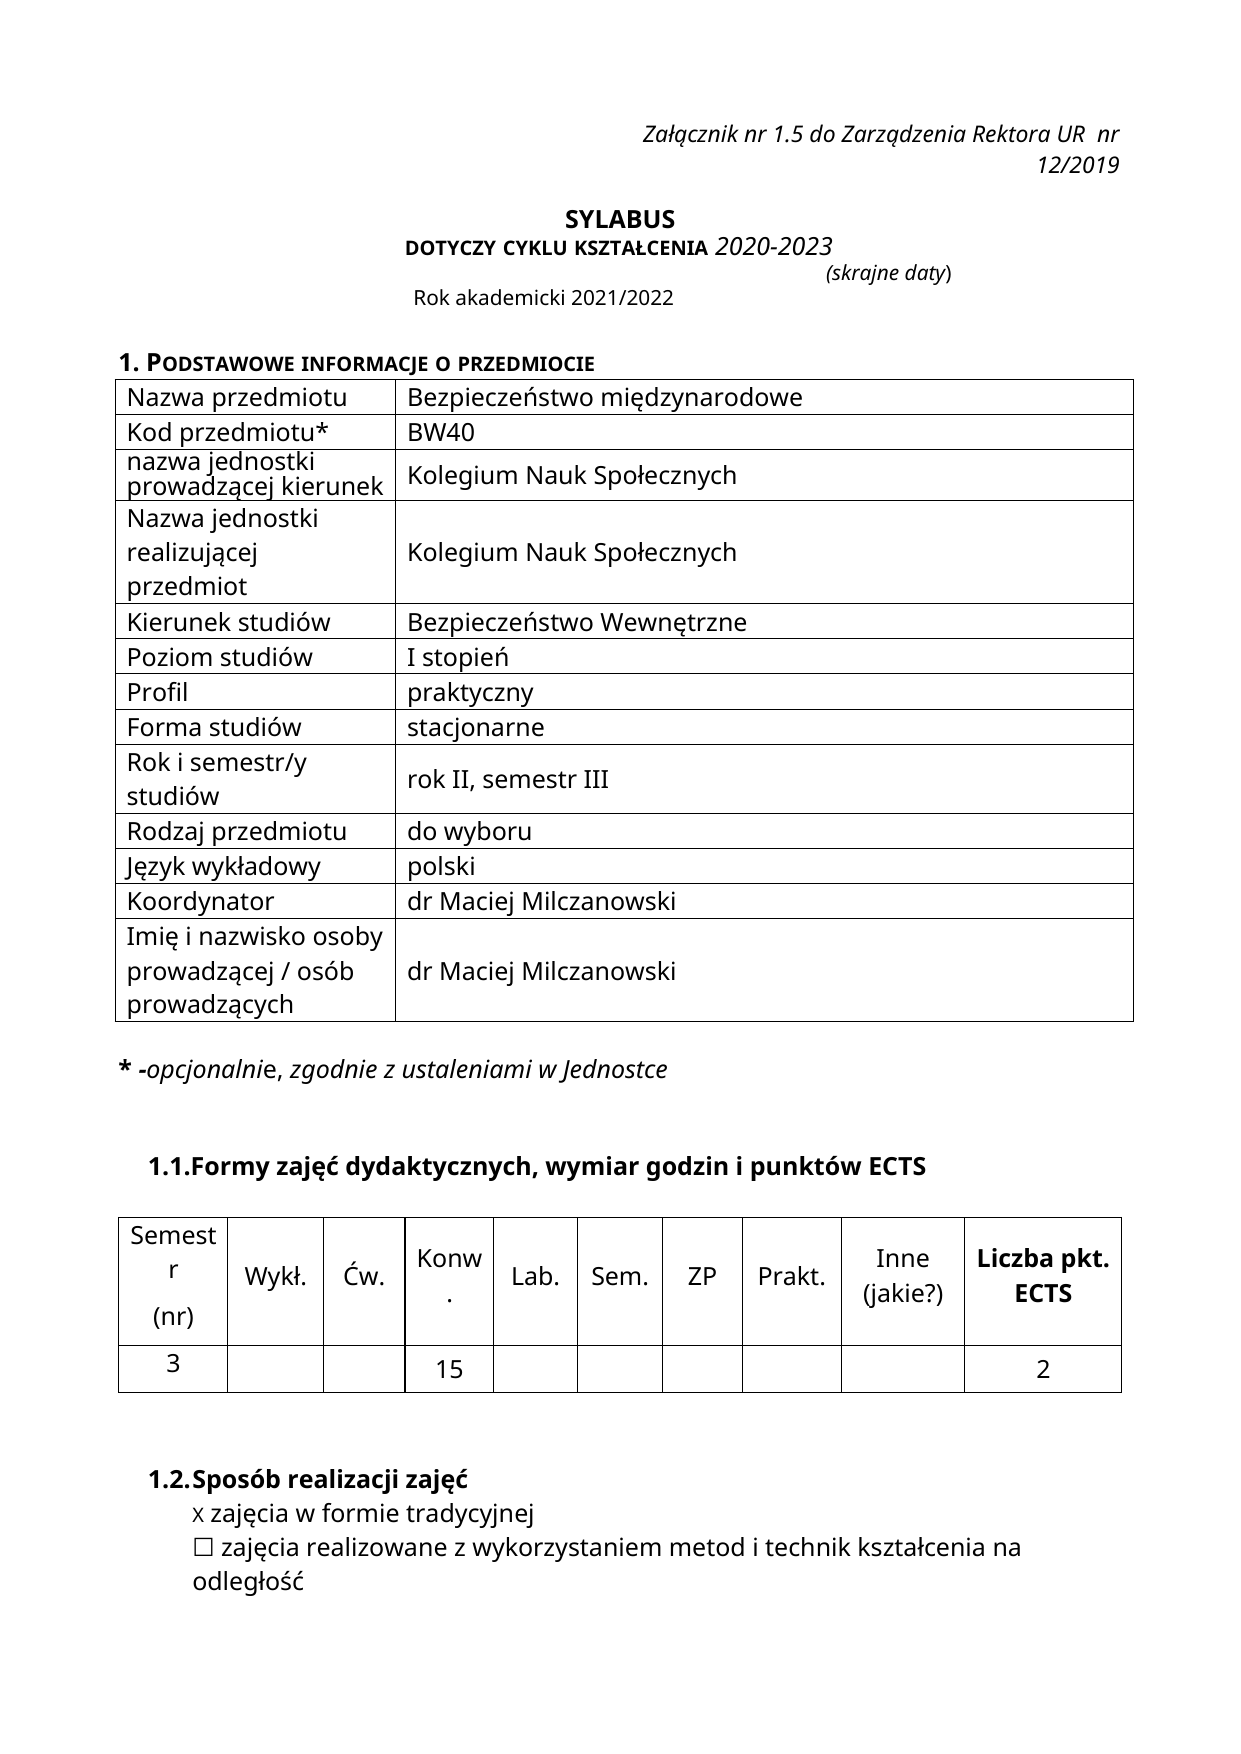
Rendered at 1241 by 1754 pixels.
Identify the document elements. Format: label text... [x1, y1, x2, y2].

table_cell praktyczny [396, 674, 1133, 708]
table_cell Kolegium Nauk Społecznych [396, 450, 1133, 500]
table_cell Język wykładowy [116, 849, 395, 883]
text x zajęcia w formie tradycyjnej [192, 1496, 1122, 1529]
table_cell Bezpieczeństwo Wewnętrzne [396, 604, 1133, 638]
table_cell [578, 1346, 662, 1392]
table_cell [324, 1346, 404, 1392]
text * -opcjonalnie, zgodnie z ustaleniami w Jednostce [118, 1051, 1122, 1086]
table_cell 2 [965, 1346, 1121, 1392]
text dotyczy cyklu kształcenia 2020-2023 [118, 236, 1122, 261]
text 1. Podstawowe informacje o przedmiocie [118, 344, 1122, 379]
table_header Konw. [406, 1218, 493, 1345]
text Załącznik nr 1.5 do Zarządzenia Rektora UR nr 12/2019 [118, 118, 1122, 181]
table_cell Rodzaj przedmiotu [116, 814, 395, 848]
table_header ZP [663, 1218, 742, 1345]
table_cell 15 [406, 1346, 493, 1392]
table_header Ćw. [324, 1218, 404, 1345]
table_cell [228, 1346, 323, 1392]
table_cell Koordynator [116, 884, 395, 918]
text 1.2. Sposób realizacji zajęć [148, 1461, 1122, 1496]
table_cell do wyboru [396, 814, 1133, 848]
table_header Nazwa przedmiotu [116, 380, 395, 414]
table_cell nazwa jednostki prowadzącej kierunek [116, 450, 395, 500]
table_cell Forma studiów [116, 710, 395, 743]
table_cell Poziom studiów [116, 639, 395, 673]
table_cell Imię i nazwisko osoby prowadzącej / osób prowadzących [116, 919, 395, 1021]
table_cell BW40 [396, 415, 1133, 449]
table_cell dr Maciej Milczanowski [396, 919, 1133, 1021]
table_header Sem. [578, 1218, 662, 1345]
table_cell [743, 1346, 841, 1392]
table_cell polski [396, 849, 1133, 883]
table_cell [842, 1346, 964, 1392]
table_cell [663, 1346, 742, 1392]
table_cell Rok i semestr/y studiów [116, 745, 395, 813]
table_header Liczba pkt. ECTS [965, 1218, 1121, 1345]
table_cell stacjonarne [396, 710, 1133, 743]
table_cell Kolegium Nauk Społecznych [396, 501, 1133, 603]
table_header Prakt. [743, 1218, 841, 1345]
table_cell Kod przedmiotu* [116, 415, 395, 449]
table_header Semestr (nr) [119, 1218, 227, 1345]
table_cell Nazwa jednostki realizującej przedmiot [116, 501, 395, 603]
text Rok akademicki 2021/2022 [118, 286, 1122, 311]
table_header Wykł. [228, 1218, 323, 1345]
table_cell Kierunek studiów [116, 604, 395, 638]
table_header Lab. [494, 1218, 577, 1345]
text (skrajne daty) [118, 261, 1122, 286]
table_header Inne (jakie?) [842, 1218, 964, 1345]
table_cell Profil [116, 674, 395, 708]
table_header Bezpieczeństwo międzynarodowe [396, 380, 1133, 414]
text SYLABUS [118, 201, 1122, 236]
table_cell 3 [119, 1346, 227, 1392]
table_cell [494, 1346, 577, 1392]
table_cell rok II, semestr III [396, 745, 1133, 813]
text 1.1.Formy zajęć dydaktycznych, wymiar godzin i punktów ECTS [148, 1149, 1122, 1183]
text ☐ zajęcia realizowane z wykorzystaniem metod i technik kształcenia na odległość [192, 1529, 1122, 1598]
table_cell dr Maciej Milczanowski [396, 884, 1133, 918]
table_cell I stopień [396, 639, 1133, 673]
